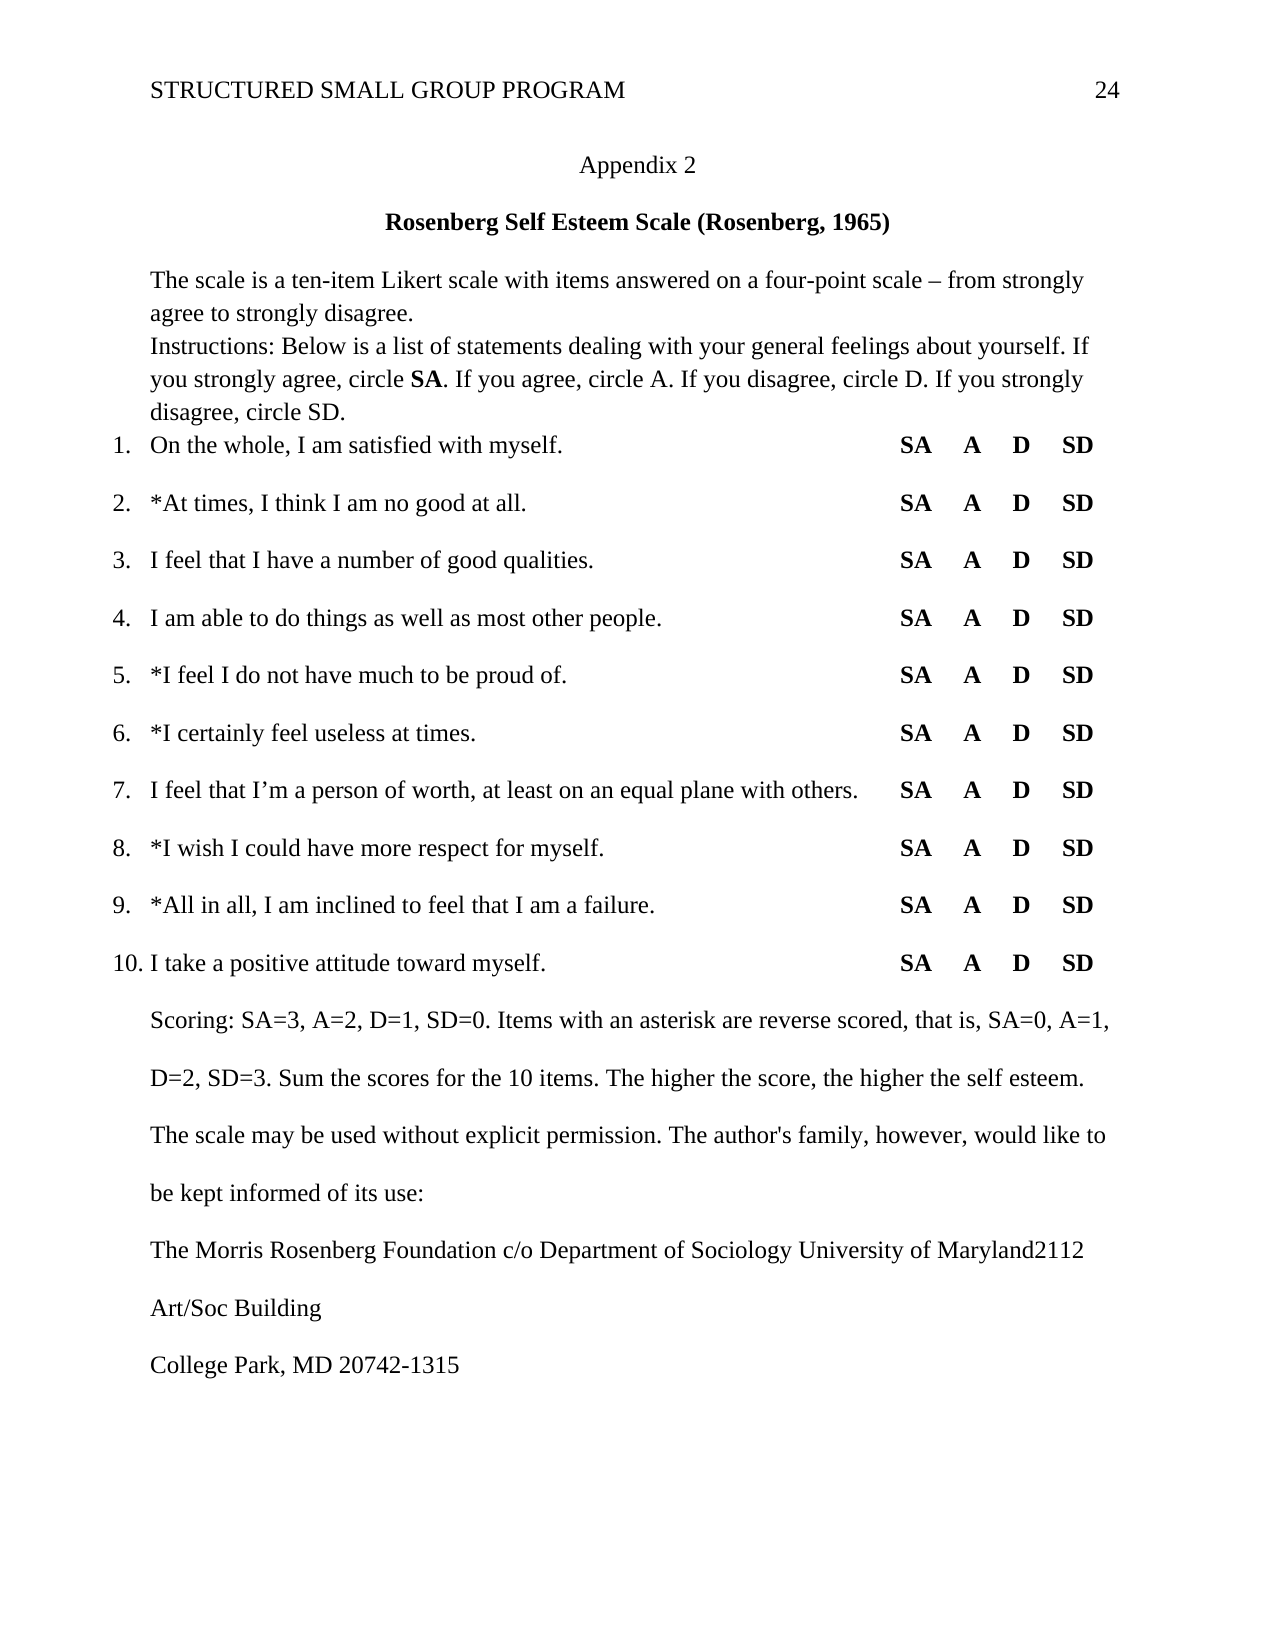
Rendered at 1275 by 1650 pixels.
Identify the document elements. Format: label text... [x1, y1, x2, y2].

list I feel that I’m a person of worth, at least on an equal plane with others. SA A D SD [112, 775, 1125, 804]
text The Morris Rosenberg Foundation c/o Department of Sociology University of Maryland 2112 Art/Soc Building [150, 1235, 1125, 1321]
list *All in all, I am inclined to feel that I am a failure. SA A D SD [112, 890, 1125, 919]
list On the whole, I am satisfied with myself. SA A D SD [112, 430, 1125, 459]
text Appendix 2 [150, 150, 1125, 179]
list I take a positive attitude toward myself. SA A D SD [112, 948, 1125, 976]
list I feel that I have a number of good qualities. SA A D SD [112, 545, 1125, 574]
list I am able to do things as well as most other people. SA A D SD [112, 603, 1125, 631]
text College Park, MD 20742-1315 [150, 1350, 1125, 1379]
text The scale is a ten-item Likert scale with items answered on a four-point scale – from strongly agree to strongly disagree. [150, 265, 1125, 327]
list *At times, I think I am no good at all. SA A D SD [112, 488, 1125, 516]
list *I certainly feel useless at times. SA A D SD [112, 718, 1125, 746]
list *I feel I do not have much to be proud of. SA A D SD [112, 660, 1125, 689]
list *I wish I could have more respect for myself. SA A D SD [112, 833, 1125, 861]
text The scale may be used without explicit permission. The author's family, however, would like to be kept informed of its use: [150, 1120, 1125, 1206]
text Scoring: SA=3, A=2, D=1, SD=0. Items with an asterisk are reverse scored, that is, SA=0, A=1, D=2, SD=3. Sum the scores for the 10 items. The higher the score, the higher the self esteem. [150, 1005, 1125, 1091]
text Rosenberg Self Esteem Scale (Rosenberg, 1965) [150, 207, 1125, 236]
text Instructions: Below is a list of statements dealing with your general feelings about yourself. If you strongly agree, circle SA. If you agree, circle A. If you disagree, circle D. If you strongly disagree, circle SD. [150, 331, 1125, 426]
